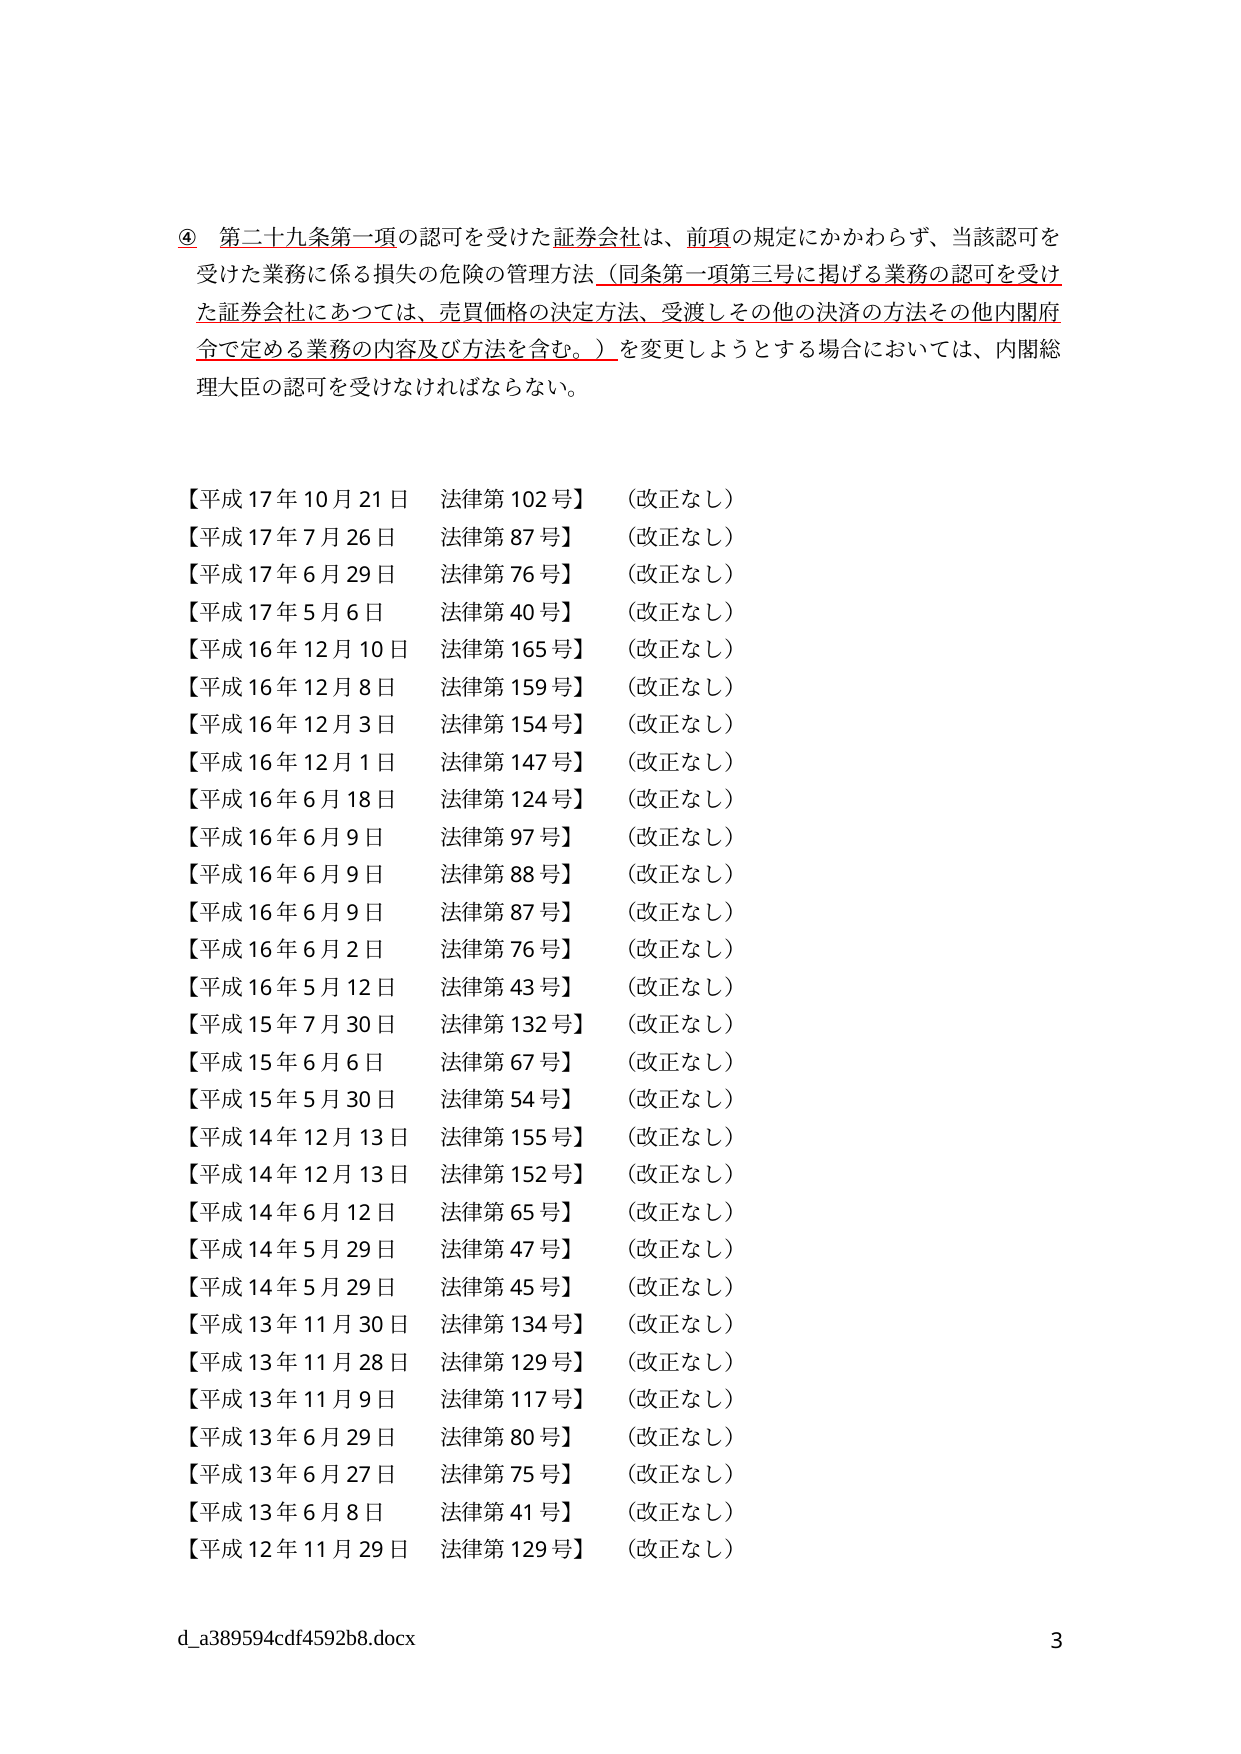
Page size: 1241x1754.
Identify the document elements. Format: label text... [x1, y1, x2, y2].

text 【平成13年11月30日 法律第134号】 （改正なし） [177, 1304, 1063, 1342]
text 【平成14年5月29日 法律第47号】 （改正なし） [177, 1229, 1063, 1267]
text 【平成13年11月28日 法律第129号】 （改正なし） [177, 1342, 1063, 1379]
text 【平成16年6月18日 法律第124号】 （改正なし） [177, 779, 1063, 817]
text 【平成16年6月2日 法律第76号】 （改正なし） [177, 929, 1063, 967]
text 【平成14年6月12日 法律第65号】 （改正なし） [177, 1192, 1063, 1229]
text 【平成17年6月29日 法律第76号】 （改正なし） [177, 554, 1063, 592]
text 【平成16年6月9日 法律第97号】 （改正なし） [177, 817, 1063, 854]
text 【平成14年5月29日 法律第45号】 （改正なし） [177, 1267, 1063, 1304]
text 【平成14年12月13日 法律第155号】 （改正なし） [177, 1117, 1063, 1154]
text 【平成16年12月1日 法律第147号】 （改正なし） [177, 742, 1063, 779]
text 【平成17年7月26日 法律第87号】 （改正なし） [177, 517, 1063, 554]
text 【平成13年6月29日 法律第80号】 （改正なし） [177, 1417, 1063, 1454]
text 【平成17年10月21日 法律第102号】 （改正なし） [177, 479, 1063, 517]
text ④ 第二十九条第一項の認可を受けた証券会社は、前項の規定にかかわらず、当該認可を受けた業務に係る損失の危険の管理方法（同条第一項第三号に掲げる業務の認可を受けた証券会社にあつては、売買価格の決定方法、受渡しその他の決済の方法その他内閣府令で定める業務の内容及び方法を含む。）を変更しようとする場合においては、内閣総理大臣の認可を受けなければならない。 [177, 217, 1063, 404]
text 【平成16年12月3日 法律第154号】 （改正なし） [177, 704, 1063, 742]
text 【平成12年11月29日 法律第129号】 （改正なし） [177, 1529, 1063, 1567]
text 【平成17年5月6日 法律第40号】 （改正なし） [177, 592, 1063, 629]
text 【平成13年6月27日 法律第75号】 （改正なし） [177, 1454, 1063, 1492]
text 【平成16年12月10日 法律第165号】 （改正なし） [177, 629, 1063, 667]
text 【平成16年6月9日 法律第88号】 （改正なし） [177, 854, 1063, 892]
text 【平成15年5月30日 法律第54号】 （改正なし） [177, 1079, 1063, 1117]
text 【平成16年12月8日 法律第159号】 （改正なし） [177, 667, 1063, 704]
text 【平成13年11月9日 法律第117号】 （改正なし） [177, 1379, 1063, 1417]
text 【平成15年7月30日 法律第132号】 （改正なし） [177, 1004, 1063, 1042]
text 【平成15年6月6日 法律第67号】 （改正なし） [177, 1042, 1063, 1079]
text 【平成14年12月13日 法律第152号】 （改正なし） [177, 1154, 1063, 1192]
text 【平成13年6月8日 法律第41号】 （改正なし） [177, 1492, 1063, 1529]
text 【平成16年5月12日 法律第43号】 （改正なし） [177, 967, 1063, 1004]
text 【平成16年6月9日 法律第87号】 （改正なし） [177, 892, 1063, 929]
